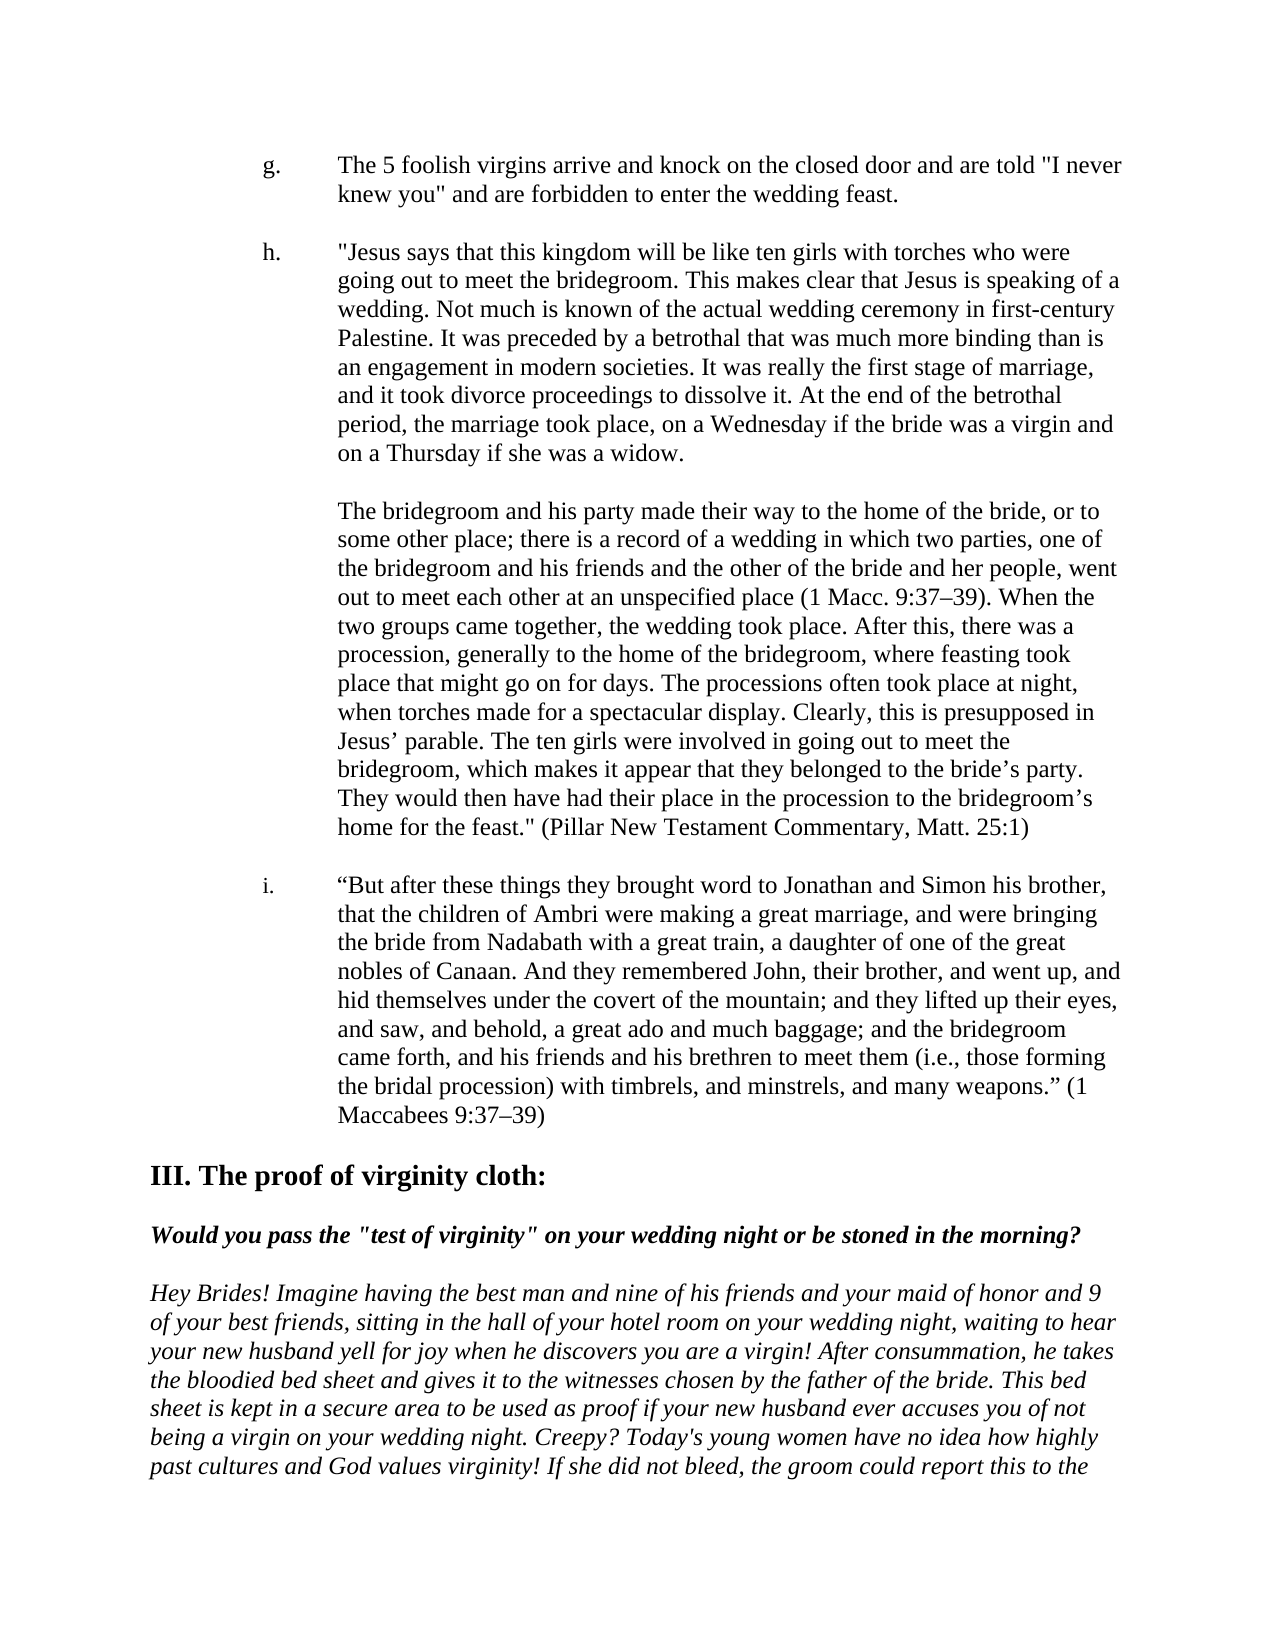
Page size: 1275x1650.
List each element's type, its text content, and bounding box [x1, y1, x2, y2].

text Would you pass the "test of virginity" on your wedding night or be stoned in the morning? [150, 1221, 1125, 1249]
text The bridegroom and his party made their way to the home of the bride, or to some other place; there is a record of a wedding in which two parties, one of the bridegroom and his friends and the other of the bride and her people, went out to meet each other at an unspecified place (1 Macc. 9:37–39). When the two groups came together, the wedding took place. After this, there was a procession, generally to the home of the bridegroom, where feasting took place that might go on for days. The processions often took place at night, when torches made for a spectacular display. Clearly, this is presupposed in Jesus’ parable. The ten girls were involved in going out to meet the bridegroom, which makes it appear that they belonged to the bride’s party. They would then have had their place in the procession to the bridegroom’s home for the feast." (Pillar New Testament Commentary, Matt. 25:1) [300, 496, 1125, 841]
text III. The proof of virginity cloth: [150, 1158, 1125, 1191]
text g. The 5 foolish virgins arrive and knock on the closed door and are told "I never knew you" and are forbidden to enter the wedding feast. [262, 150, 1125, 207]
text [150, 1278, 1125, 1480]
text h. "Jesus says that this kingdom will be like ten girls with torches who were going out to meet the bridegroom. This makes clear that Jesus is speaking of a wedding. Not much is known of the actual wedding ceremony in first-century Palestine. It was preceded by a betrothal that was much more binding than is an engagement in modern societies. It was really the first stage of marriage, and it took divorce proceedings to dissolve it. At the end of the betrothal period, the marriage took place, on a Wednesday if the bride was a virgin and on a Thursday if she was a widow. [262, 237, 1125, 467]
text i. “But after these things they brought word to Jonathan and Simon his brother, that the children of Ambri were making a great marriage, and were bringing the bride from Nadabath with a great train, a daughter of one of the great nobles of Canaan. And they remembered John, their brother, and went up, and hid themselves under the covert of the mountain; and they lifted up their eyes, and saw, and behold, a great ado and much baggage; and the bridegroom came forth, and his friends and his brethren to meet them (i.e., those forming the bridal procession) with timbrels, and minstrels, and many weapons.” (1 Maccabees 9:37–39) [262, 870, 1125, 1129]
